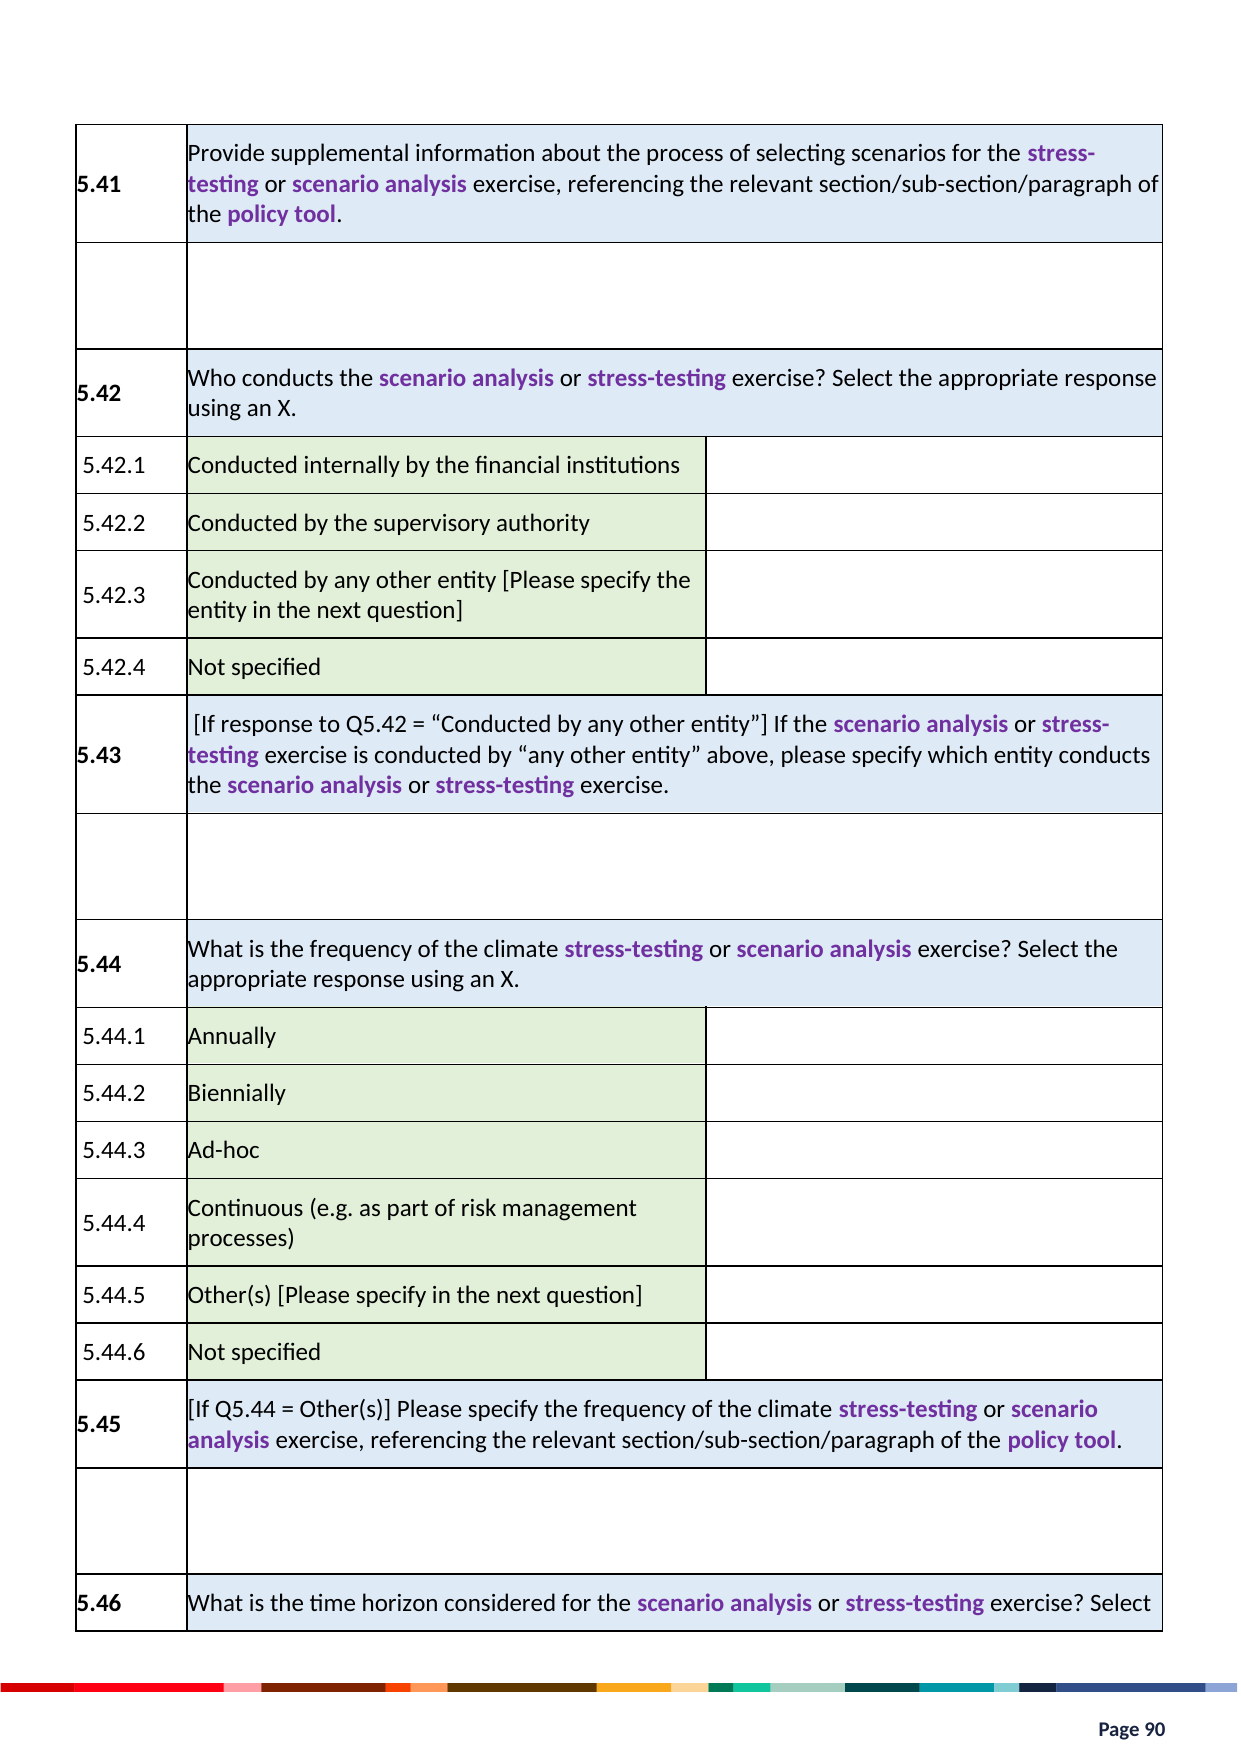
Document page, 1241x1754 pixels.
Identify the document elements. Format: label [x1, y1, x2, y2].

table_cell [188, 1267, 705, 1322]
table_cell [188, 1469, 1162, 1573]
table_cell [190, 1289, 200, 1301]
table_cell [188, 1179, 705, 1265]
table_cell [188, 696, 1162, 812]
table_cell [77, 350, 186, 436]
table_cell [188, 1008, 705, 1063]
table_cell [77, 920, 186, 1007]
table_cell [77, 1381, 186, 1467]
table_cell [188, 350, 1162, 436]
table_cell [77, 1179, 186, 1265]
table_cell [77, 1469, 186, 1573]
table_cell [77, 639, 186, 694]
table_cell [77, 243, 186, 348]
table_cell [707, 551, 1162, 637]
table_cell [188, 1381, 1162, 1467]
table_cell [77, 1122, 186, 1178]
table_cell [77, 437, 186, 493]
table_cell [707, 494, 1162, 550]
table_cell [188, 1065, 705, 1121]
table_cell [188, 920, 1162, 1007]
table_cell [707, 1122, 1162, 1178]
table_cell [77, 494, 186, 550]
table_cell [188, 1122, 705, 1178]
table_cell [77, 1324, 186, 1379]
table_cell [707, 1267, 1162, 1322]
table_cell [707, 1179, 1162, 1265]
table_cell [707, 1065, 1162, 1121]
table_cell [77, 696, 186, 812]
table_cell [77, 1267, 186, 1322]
picture [0, 1683, 1236, 1692]
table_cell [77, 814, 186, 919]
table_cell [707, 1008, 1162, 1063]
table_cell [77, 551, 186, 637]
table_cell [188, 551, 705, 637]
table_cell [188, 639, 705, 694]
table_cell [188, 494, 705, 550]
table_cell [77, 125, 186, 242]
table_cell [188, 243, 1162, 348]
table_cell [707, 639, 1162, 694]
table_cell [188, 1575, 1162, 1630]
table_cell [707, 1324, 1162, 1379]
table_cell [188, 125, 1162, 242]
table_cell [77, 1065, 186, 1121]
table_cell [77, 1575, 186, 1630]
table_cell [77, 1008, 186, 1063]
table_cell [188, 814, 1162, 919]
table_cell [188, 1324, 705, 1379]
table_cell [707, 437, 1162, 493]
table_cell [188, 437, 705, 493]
